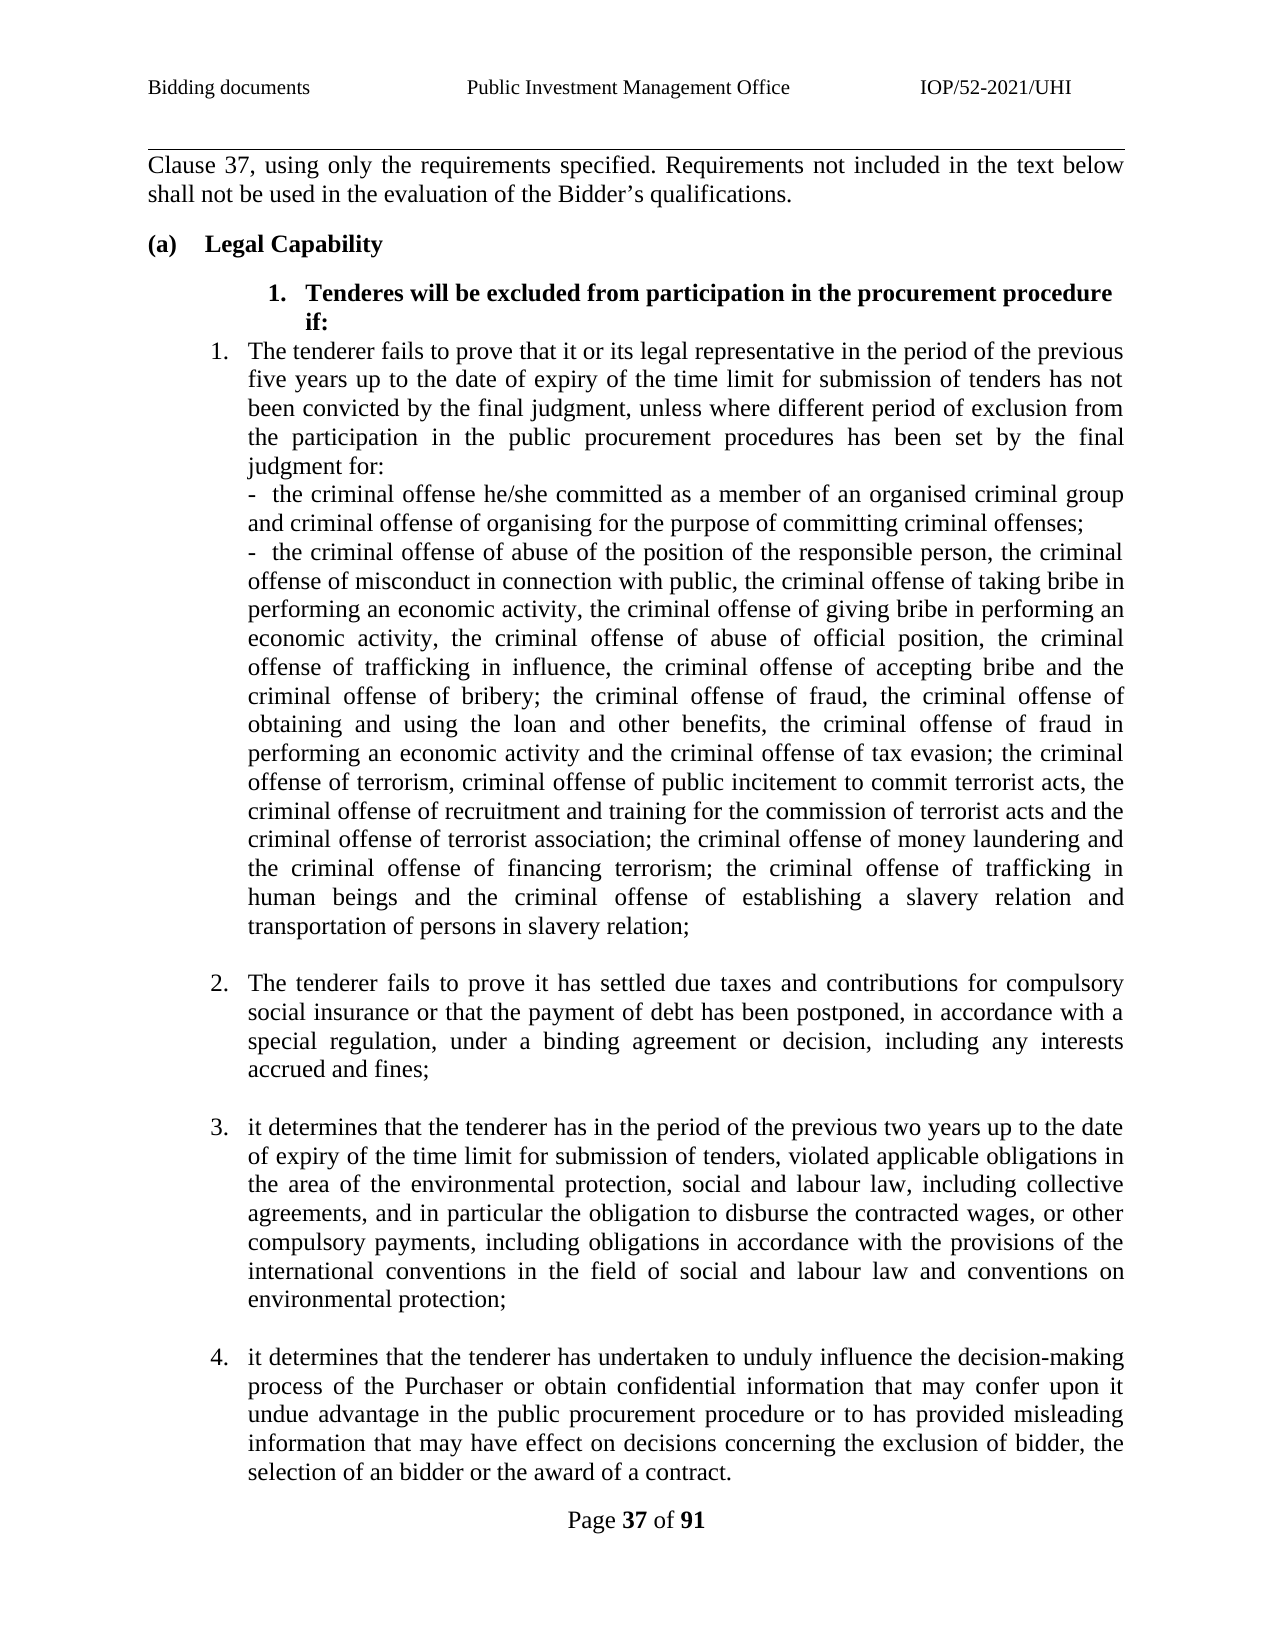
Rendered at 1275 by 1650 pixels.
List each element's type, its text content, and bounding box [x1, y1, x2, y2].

list The tenderer fails to prove that it or its legal representative in the period of the previous five years up to the date of expiry of the time limit for submission of tenders has not been convicted by the final judgment, unless where different period of exclusion from the participation in the public procurement procedures has been set by the final judgment for: [210, 336, 1125, 479]
list it determines that the tenderer has in the period of the previous two years up to the date of expiry of the time limit for submission of tenders, violated applicable obligations in the area of the environmental protection, social and labour law, including collective agreements, and in particular the obligation to disburse the contracted wages, or other compulsory payments, including obligations in accordance with the provisions of the international conventions in the field of social and labour law and conventions on environmental protection; [210, 1112, 1125, 1313]
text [148, 150, 1125, 208]
list it determines that the tenderer has undertaken to unduly influence the decision-making process of the Purchaser or obtain confidential information that may confer upon it undue advantage in the public procurement procedure or to has provided misleading information that may have effect on decisions concerning the exclusion of bidder, the selection of an bidder or the award of a contract. [210, 1342, 1125, 1486]
list The tenderer fails to prove it has settled due taxes and contributions for compulsory social insurance or that the payment of debt has been postponed, in accordance with a special regulation, under a binding agreement or decision, including any interests accrued and fines; [210, 968, 1125, 1083]
list - the criminal offense of abuse of the position of the responsible person, the criminal offense of misconduct in connection with public, the criminal offense of taking bribe in performing an economic activity, the criminal offense of giving bribe in performing an economic activity, the criminal offense of abuse of official position, the criminal offense of trafficking in influence, the criminal offense of accepting bribe and the criminal offense of bribery; the criminal offense of fraud, the criminal offense of obtaining and using the loan and other benefits, the criminal offense of fraud in performing an economic activity and the criminal offense of tax evasion; the criminal offense of terrorism, criminal offense of public incitement to commit terrorist acts, the criminal offense of recruitment and training for the commission of terrorist acts and the criminal offense of terrorist association; the criminal offense of money laundering and the criminal offense of financing terrorism; the criminal offense of trafficking in human beings and the criminal offense of establishing a slavery relation and transportation of persons in slavery relation; [248, 537, 1125, 939]
list Legal Capability [148, 229, 1125, 257]
list - the criminal offense he/she committed as a member of an organised criminal group and criminal offense of organising for the purpose of committing criminal offenses; [248, 479, 1125, 537]
list Tenderes will be excluded from participation in the procurement procedure if: [268, 278, 1125, 336]
